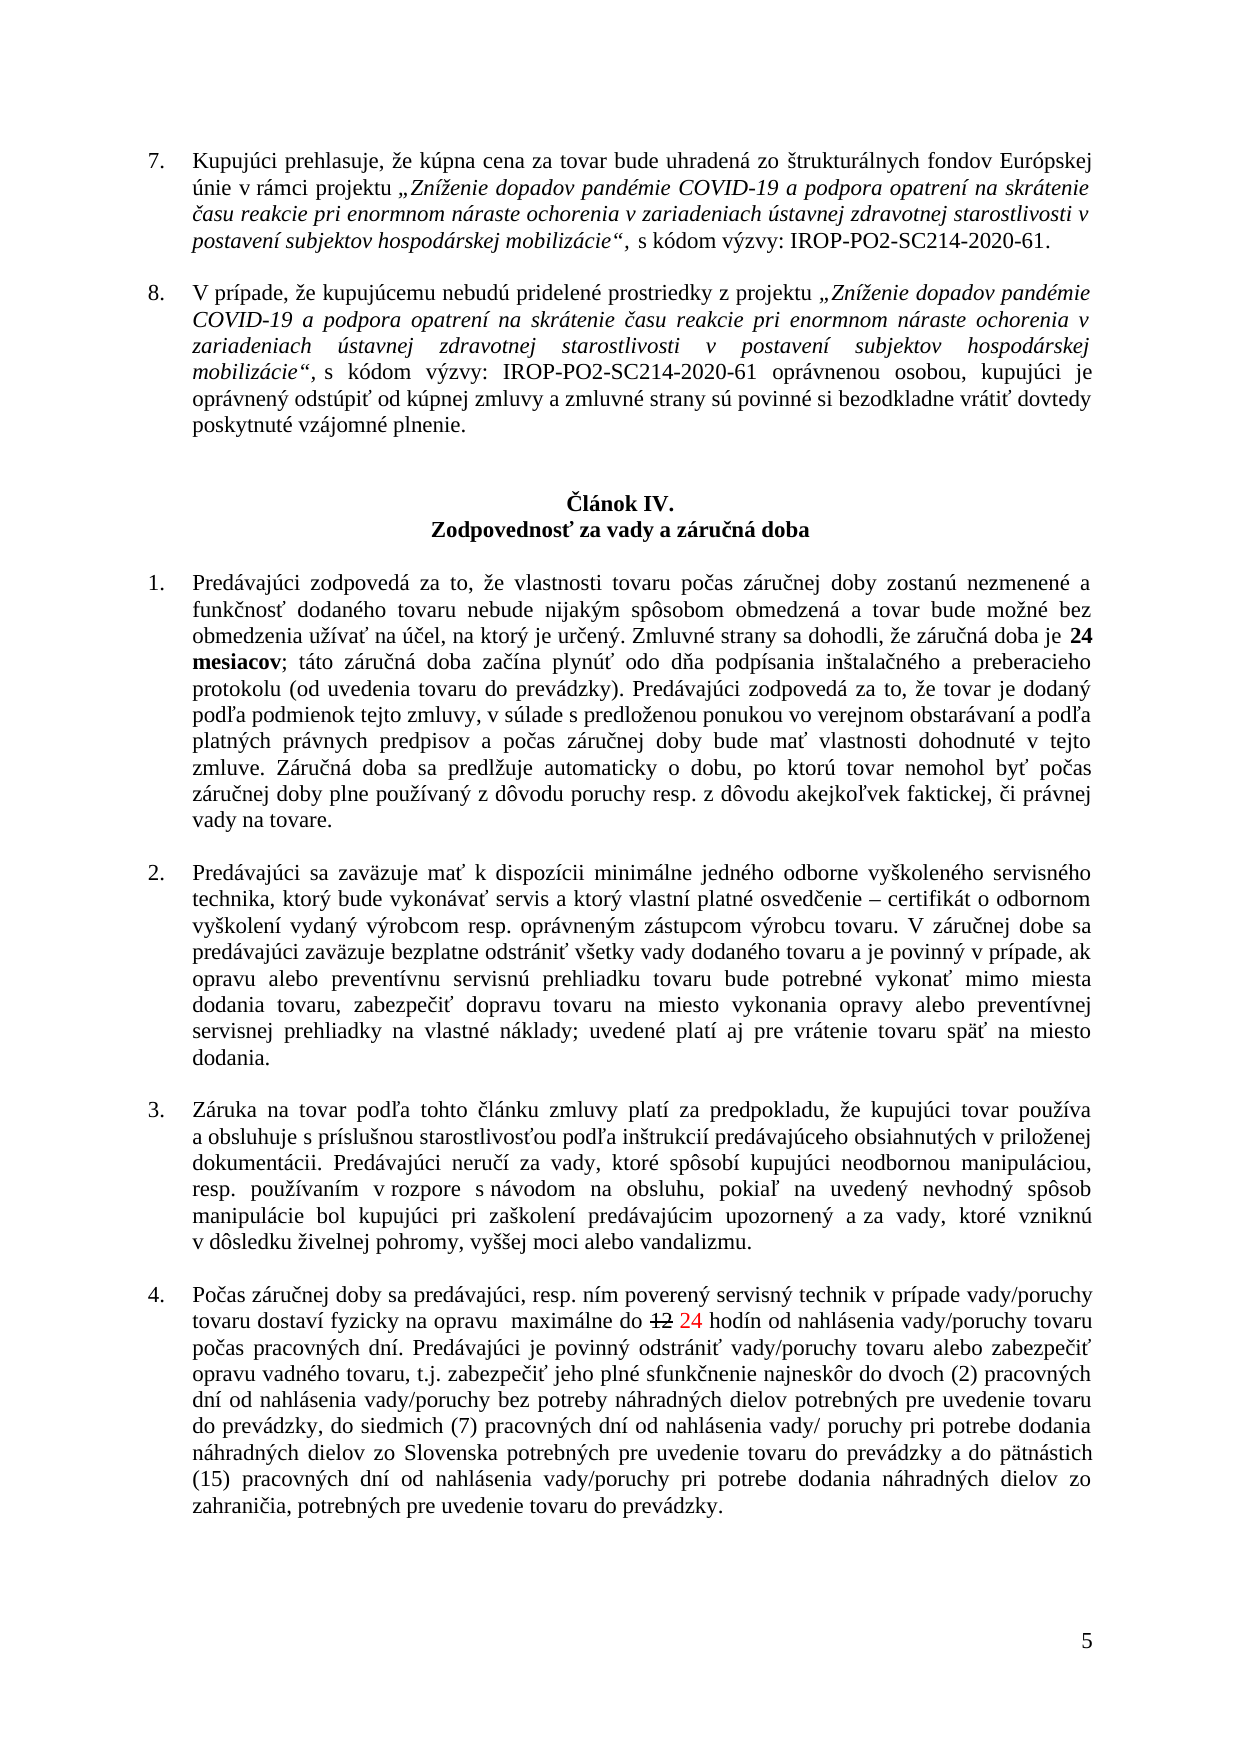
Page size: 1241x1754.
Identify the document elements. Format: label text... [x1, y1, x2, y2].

list Predávajúci zodpovedá za to, že vlastnosti tovaru počas záručnej doby zostanú nezmenené a funkčnosť dodaného tovaru nebude nijakým spôsobom obmedzená a tovar bude možné bez obmedzenia užívať na účel, na ktorý je určený. Zmluvné strany sa dohodli, že záručná doba je 24 mesiacov; táto záručná doba začína plynúť odo dňa podpísania inštalačného a preberacieho protokolu (od uvedenia tovaru do prevádzky). Predávajúci zodpovedá za to, že tovar je dodaný podľa podmienok tejto zmluvy, v súlade s predloženou ponukou vo verejnom obstarávaní a podľa platných právnych predpisov a počas záručnej doby bude mať vlastnosti dohodnuté v tejto zmluve. Záručná doba sa predlžuje automaticky o dobu, po ktorú tovar nemohol byť počas záručnej doby plne používaný z dôvodu poruchy resp. z dôvodu akejkoľvek faktickej, či právnej vady na tovare. [148, 569, 1093, 833]
list Kupujúci prehlasuje, že kúpna cena za tovar bude uhradená zo štrukturálnych fondov Európskej únie v rámci projektu „Zníženie dopadov pandémie COVID-19 a podpora opatrení na skrátenie času reakcie pri enormnom náraste ochorenia v zariadeniach ústavnej zdravotnej starostlivosti v postavení subjektov hospodárskej mobilizácie“, s kódom výzvy: IROP-PO2-SC214-2020-61. [148, 148, 788, 253]
list Záruka na tovar podľa tohto článku zmluvy platí za predpokladu, že kupujúci tovar používa a obsluhuje s príslušnou starostlivosťou podľa inštrukcií predávajúceho obsiahnutých v priloženej dokumentácii. Predávajúci neručí za vady, ktoré spôsobí kupujúci neodbornou manipuláciou, resp. používaním v rozpore s návodom na obsluhu, pokiaľ na uvedený nevhodný spôsob manipulácie bol kupujúci pri zaškolení predávajúcim upozornený a za vady, ktoré vzniknú v dôsledku živelnej pohromy, vyššej moci alebo vandalizmu. [148, 1096, 1093, 1254]
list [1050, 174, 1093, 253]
text Zodpovednosť za vady a záručná doba [148, 517, 1093, 543]
list Počas záručnej doby sa predávajúci, resp. ním poverený servisný technik v prípade vady/poruchy tovaru dostaví fyzicky na opravu maximálne do 12 24 hodín od nahlásenia vady/poruchy tovaru počas pracovných dní. Predávajúci je povinný odstrániť vady/poruchy tovaru alebo zabezpečiť opravu vadného tovaru, t.j. zabezpečiť jeho plné sfunkčnenie najneskôr do dvoch (2) pracovných dní od nahlásenia vady/poruchy bez potreby náhradných dielov potrebných pre uvedenie tovaru do prevádzky, do siedmich (7) pracovných dní od nahlásenia vady/ poruchy pri potrebe dodania náhradných dielov zo Slovenska potrebných pre uvedenie tovaru do prevádzky a do pätnástich (15) pracovných dní od nahlásenia vady/poruchy pri potrebe dodania náhradných dielov zo zahraničia, potrebných pre uvedenie tovaru do prevádzky. [148, 1281, 1093, 1518]
list Predávajúci sa zaväzuje mať k dispozícii minimálne jedného odborne vyškoleného servisného technika, ktorý bude vykonávať servis a ktorý vlastní platné osvedčenie – certifikát o odbornom vyškolení vydaný výrobcom resp. oprávneným zástupcom výrobcu tovaru. V záručnej dobe sa predávajúci zaväzuje bezplatne odstrániť všetky vady dodaného tovaru a je povinný v prípade, ak opravu alebo preventívnu servisnú prehliadku tovaru bude potrebné vykonať mimo miesta dodania tovaru, zabezpečiť dopravu tovaru na miesto vykonania opravy alebo preventívnej servisnej prehliadky na vlastné náklady; uvedené platí aj pre vrátenie tovaru späť na miesto dodania. [148, 859, 1093, 1070]
list V prípade, že kupujúcemu nebudú pridelené prostriedky z projektu „Zníženie dopadov pandémie COVID-19 a podpora opatrení na skrátenie času reakcie pri enormnom náraste ochorenia v zariadeniach ústavnej zdravotnej starostlivosti v postavení subjektov hospodárskej mobilizácie“, s kódom výzvy: IROP-PO2-SC214-2020-61 oprávnenou osobou, kupujúci je oprávnený odstúpiť od kúpnej zmluvy a zmluvné strany sú povinné si bezodkladne vrátiť dovtedy poskytnuté vzájomné plnenie. [148, 279, 1093, 437]
text Článok IV. [148, 490, 1093, 517]
